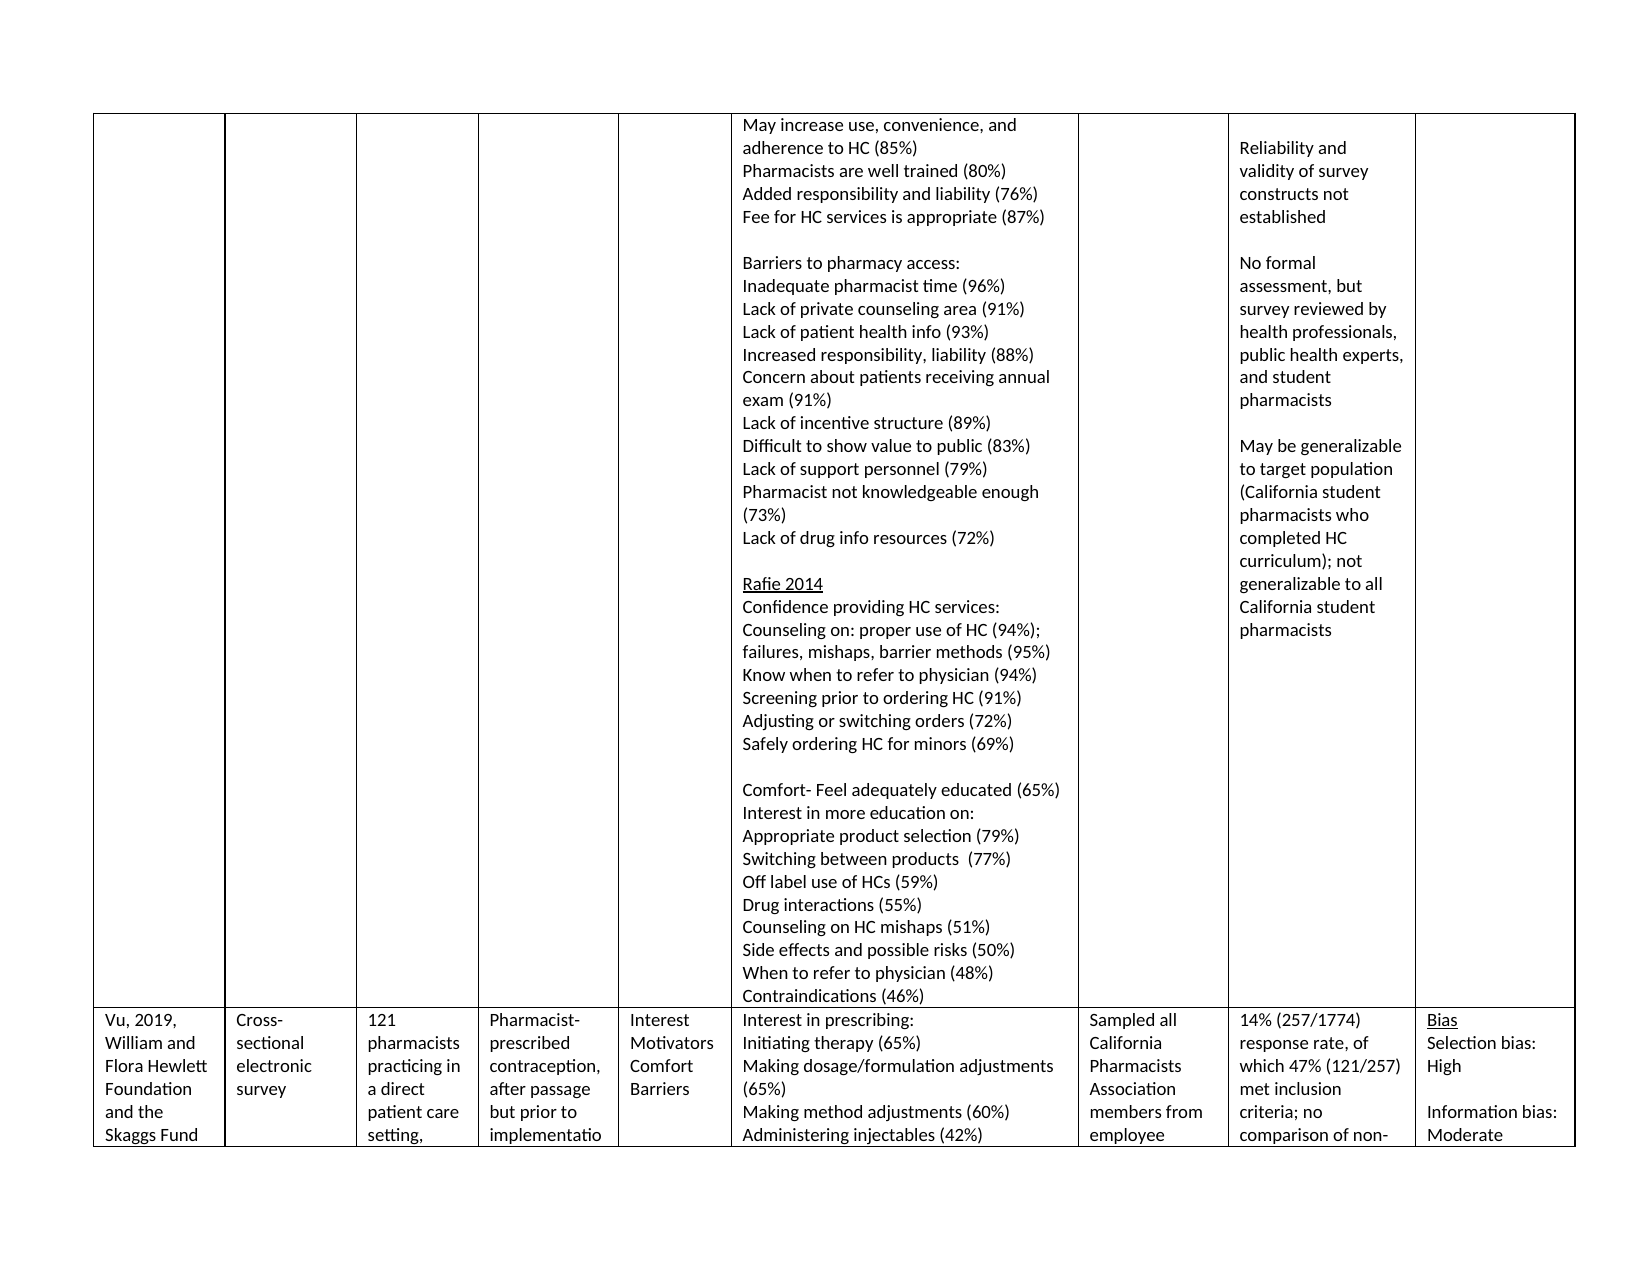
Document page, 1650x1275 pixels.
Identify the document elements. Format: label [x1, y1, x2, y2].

table_cell [1416, 114, 1574, 1007]
table_cell [94, 114, 224, 1007]
table_cell [1229, 114, 1415, 1007]
table_cell [1229, 1008, 1415, 1146]
table_cell [1079, 1008, 1228, 1146]
table_cell [226, 1008, 356, 1146]
table_cell [357, 1008, 478, 1146]
table_cell [479, 114, 618, 1007]
table_cell [619, 1008, 731, 1146]
table_cell [619, 114, 731, 1007]
table_cell [732, 1008, 1078, 1146]
table_cell [1079, 114, 1228, 1007]
table_cell [94, 1008, 224, 1146]
table_cell [1416, 1008, 1574, 1146]
table_cell [357, 114, 478, 1007]
table_cell [226, 114, 356, 1007]
table_cell [479, 1008, 618, 1146]
table_cell [732, 114, 1078, 1007]
